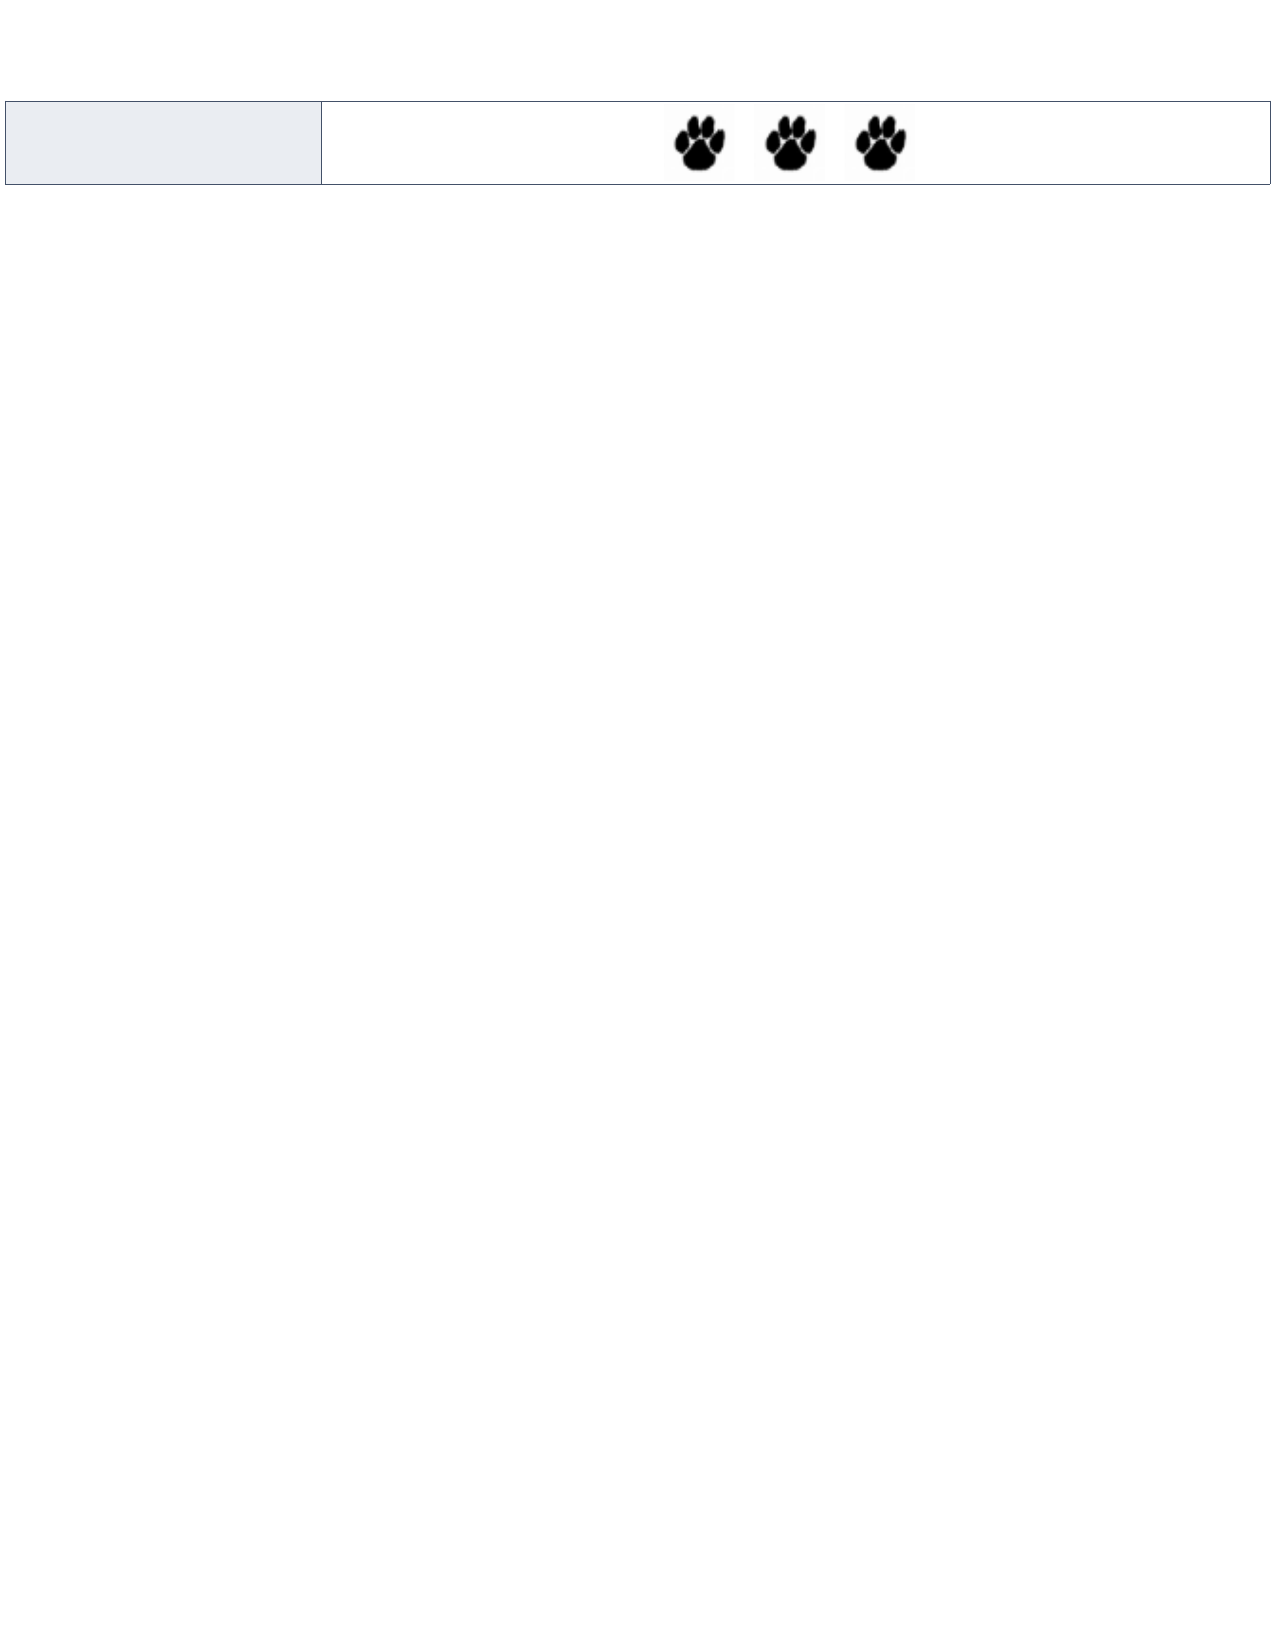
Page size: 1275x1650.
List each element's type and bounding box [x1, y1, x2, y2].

picture [844, 104, 916, 181]
picture [754, 104, 826, 181]
table_cell [6, 102, 321, 184]
picture [663, 104, 735, 181]
table_cell [322, 102, 1270, 184]
